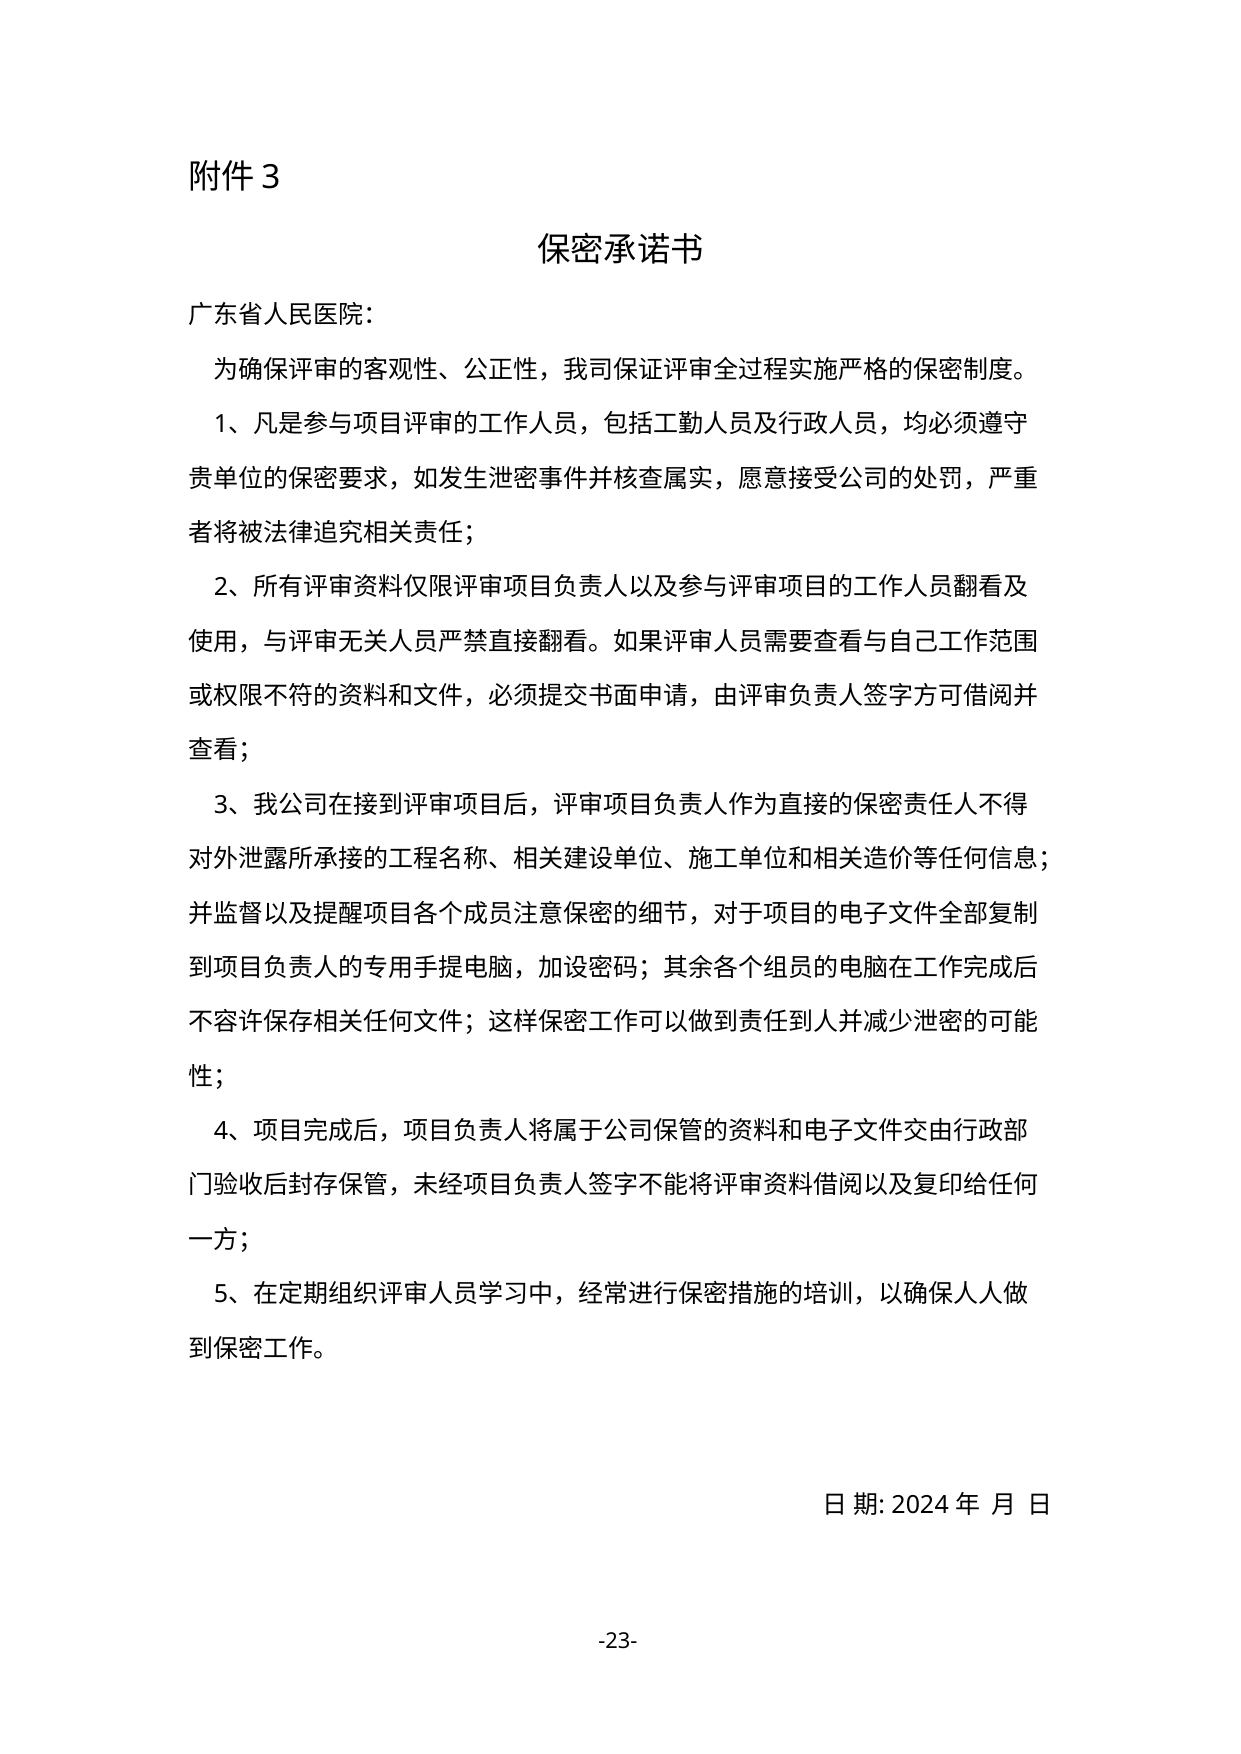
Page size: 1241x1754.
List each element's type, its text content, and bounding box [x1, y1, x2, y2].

text 日 期: 2024 年 月 日 [188, 1484, 1052, 1521]
text 为确保评审的客观性、公正性，我司保证评审全过程实施严格的保密制度。 [188, 349, 1052, 386]
text 4、项目完成后，项目负责人将属于公司保管的资料和电子文件交由行政部门验收后封存保管，未经项目负责人签字不能将评审资料借阅以及复印给任何一方； [188, 1111, 1052, 1256]
text 2、所有评审资料仅限评审项目负责人以及参与评审项目的工作人员翻看及使用，与评审无关人员严禁直接翻看。如果评审人员需要查看与自己工作范围或权限不符的资料和文件，必须提交书面申请，由评审负责人签字方可借阅并查看； [188, 567, 1052, 766]
text 5、在定期组织评审人员学习中，经常进行保密措施的培训，以确保人人做到保密工作。 [188, 1274, 1052, 1364]
text 3、我公司在接到评审项目后，评审项目负责人作为直接的保密责任人不得对外泄露所承接的工程名称、相关建设单位、施工单位和相关造价等任何信息；并监督以及提醒项目各个成员注意保密的细节，对于项目的电子文件全部复制到项目负责人的专用手提电脑，加设密码；其余各个组员的电脑在工作完成后不容许保存相关任何文件；这样保密工作可以做到责任到人并减少泄密的可能性； [188, 784, 1052, 1092]
text 附件3 [188, 150, 1052, 198]
text 广东省人民医院： [188, 295, 1052, 331]
text 保密承诺书 [188, 223, 1052, 271]
text 1、凡是参与项目评审的工作人员，包括工勤人员及行政人员，均必须遵守贵单位的保密要求，如发生泄密事件并核查属实，愿意接受公司的处罚，严重者将被法律追究相关责任； [188, 404, 1052, 549]
